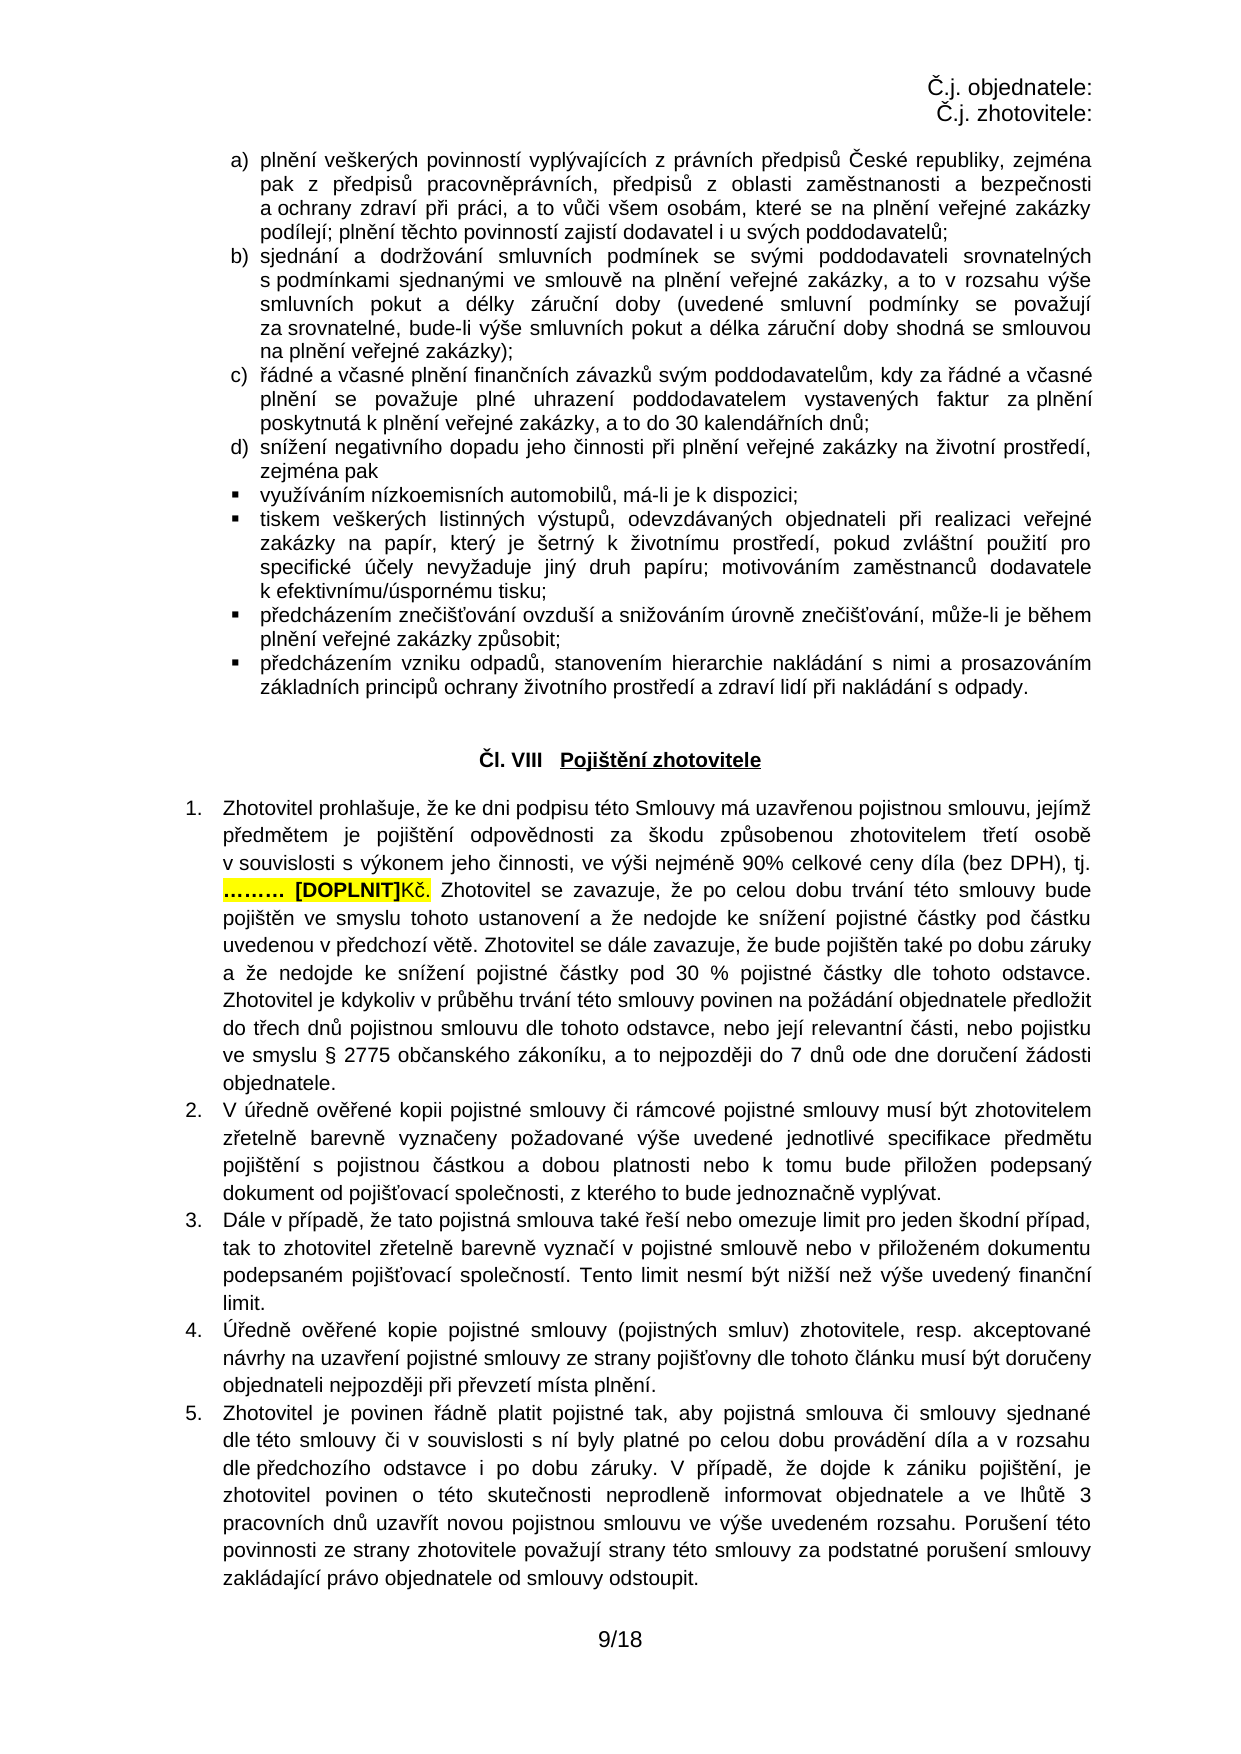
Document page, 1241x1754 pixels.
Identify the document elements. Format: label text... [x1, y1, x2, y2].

text Čl. VIII Pojištění zhotovitele [148, 747, 1093, 771]
list tiskem veškerých listinných výstupů, odevzdávaných objednateli při realizaci veřejné zakázky na papír, který je šetrný k životnímu prostředí, pokud zvláštní použití pro specifické účely nevyžaduje jiný druh papíru; motivováním zaměstnanců dodavatele k efektivnímu/úspornému tisku; [230, 507, 1093, 603]
list Zhotovitel je povinen řádně platit pojistné tak, aby pojistná smlouva či smlouvy sjednané dle této smlouvy či v souvislosti s ní byly platné po celou dobu provádění díla a v rozsahu dle předchozího odstavce i po dobu záruky. V případě, že dojde k zániku pojištění, je zhotovitel povinen o této skutečnosti neprodleně informovat objednatele a ve lhůtě 3 pracovních dnů uzavřít novou pojistnou smlouvu ve výše uvedeném rozsahu. Porušení této povinnosti ze strany zhotovitele považují strany této smlouvy za podstatné porušení smlouvy zakládající právo objednatele od smlouvy odstoupit. [185, 1401, 1093, 1590]
list předcházením znečišťování ovzduší a snižováním úrovně znečišťování, může-li je během plnění veřejné zakázky způsobit; [230, 603, 1093, 651]
list předcházením vzniku odpadů, stanovením hierarchie nakládání s nimi a prosazováním základních principů ochrany životního prostředí a zdraví lidí při nakládání s odpady. [230, 651, 1093, 699]
list sjednání a dodržování smluvních podmínek se svými poddodavateli srovnatelných s podmínkami sjednanými ve smlouvě na plnění veřejné zakázky, a to v rozsahu výše smluvních pokut a délky záruční doby (uvedené smluvní podmínky se považují za srovnatelné, bude-li výše smluvních pokut a délka záruční doby shodná se smlouvou na plnění veřejné zakázky); [230, 243, 1093, 363]
list Zhotovitel prohlašuje, že ke dni podpisu této Smlouvy má uzavřenou pojistnou smlouvu, jejímž předmětem je pojištění odpovědnosti za škodu způsobenou zhotovitelem třetí osobě v souvislosti s výkonem jeho činnosti, ve výši nejméně 90% celkové ceny díla (bez DPH), tj.……… [DOPLNIT]Kč. Zhotovitel se zavazuje, že po celou dobu trvání této smlouvy bude pojištěn ve smyslu tohoto ustanovení a že nedojde ke snížení pojistné částky pod částku uvedenou v předchozí větě. Zhotovitel se dále zavazuje, že bude pojištěn také po dobu záruky a že nedojde ke snížení pojistné částky pod 30 % pojistné částky dle tohoto odstavce. Zhotovitel je kdykoliv v průběhu trvání této smlouvy povinen na požádání objednatele předložit do třech dnů pojistnou smlouvu dle tohoto odstavce, nebo její relevantní části, nebo pojistku ve smyslu § 2775 občanského zákoníku, a to nejpozději do 7 dnů ode dne doručení žádosti objednatele. [185, 796, 1093, 1095]
list řádné a včasné plnění finančních závazků svým poddodavatelům, kdy za řádné a včasné plnění se považuje plné uhrazení poddodavatelem vystavených faktur za plnění poskytnutá k plnění veřejné zakázky, a to do 30 kalendářních dnů; [230, 363, 1093, 435]
list Úředně ověřené kopie pojistné smlouvy (pojistných smluv) zhotovitele, resp. akceptované návrhy na uzavření pojistné smlouvy ze strany pojišťovny dle tohoto článku musí být doručeny objednateli nejpozději při převzetí místa plnění. [185, 1318, 1093, 1397]
list využíváním nízkoemisních automobilů, má-li je k dispozici; [230, 483, 1093, 507]
list Dále v případě, že tato pojistná smlouva také řeší nebo omezuje limit pro jeden škodní případ, tak to zhotovitel zřetelně barevně vyznačí v pojistné smlouvě nebo v přiloženém dokumentu podepsaném pojišťovací společností. Tento limit nesmí být nižší než výše uvedený finanční limit. [185, 1208, 1093, 1315]
list snížení negativního dopadu jeho činnosti při plnění veřejné zakázky na životní prostředí, zejména pak [230, 435, 1093, 483]
list plnění veškerých povinností vyplývajících z právních předpisů České republiky, zejména pak z předpisů pracovněprávních, předpisů z oblasti zaměstnanosti a bezpečnosti a ochrany zdraví při práci, a to vůči všem osobám, které se na plnění veřejné zakázky podílejí; plnění těchto povinností zajistí dodavatel i u svých poddodavatelů; [230, 148, 1093, 243]
list V úředně ověřené kopii pojistné smlouvy či rámcové pojistné smlouvy musí být zhotovitelem zřetelně barevně vyznačeny požadované výše uvedené jednotlivé specifikace předmětu pojištění s pojistnou částkou a dobou platnosti nebo k tomu bude přiložen podepsaný dokument od pojišťovací společnosti, z kterého to bude jednoznačně vyplývat. [185, 1098, 1093, 1205]
